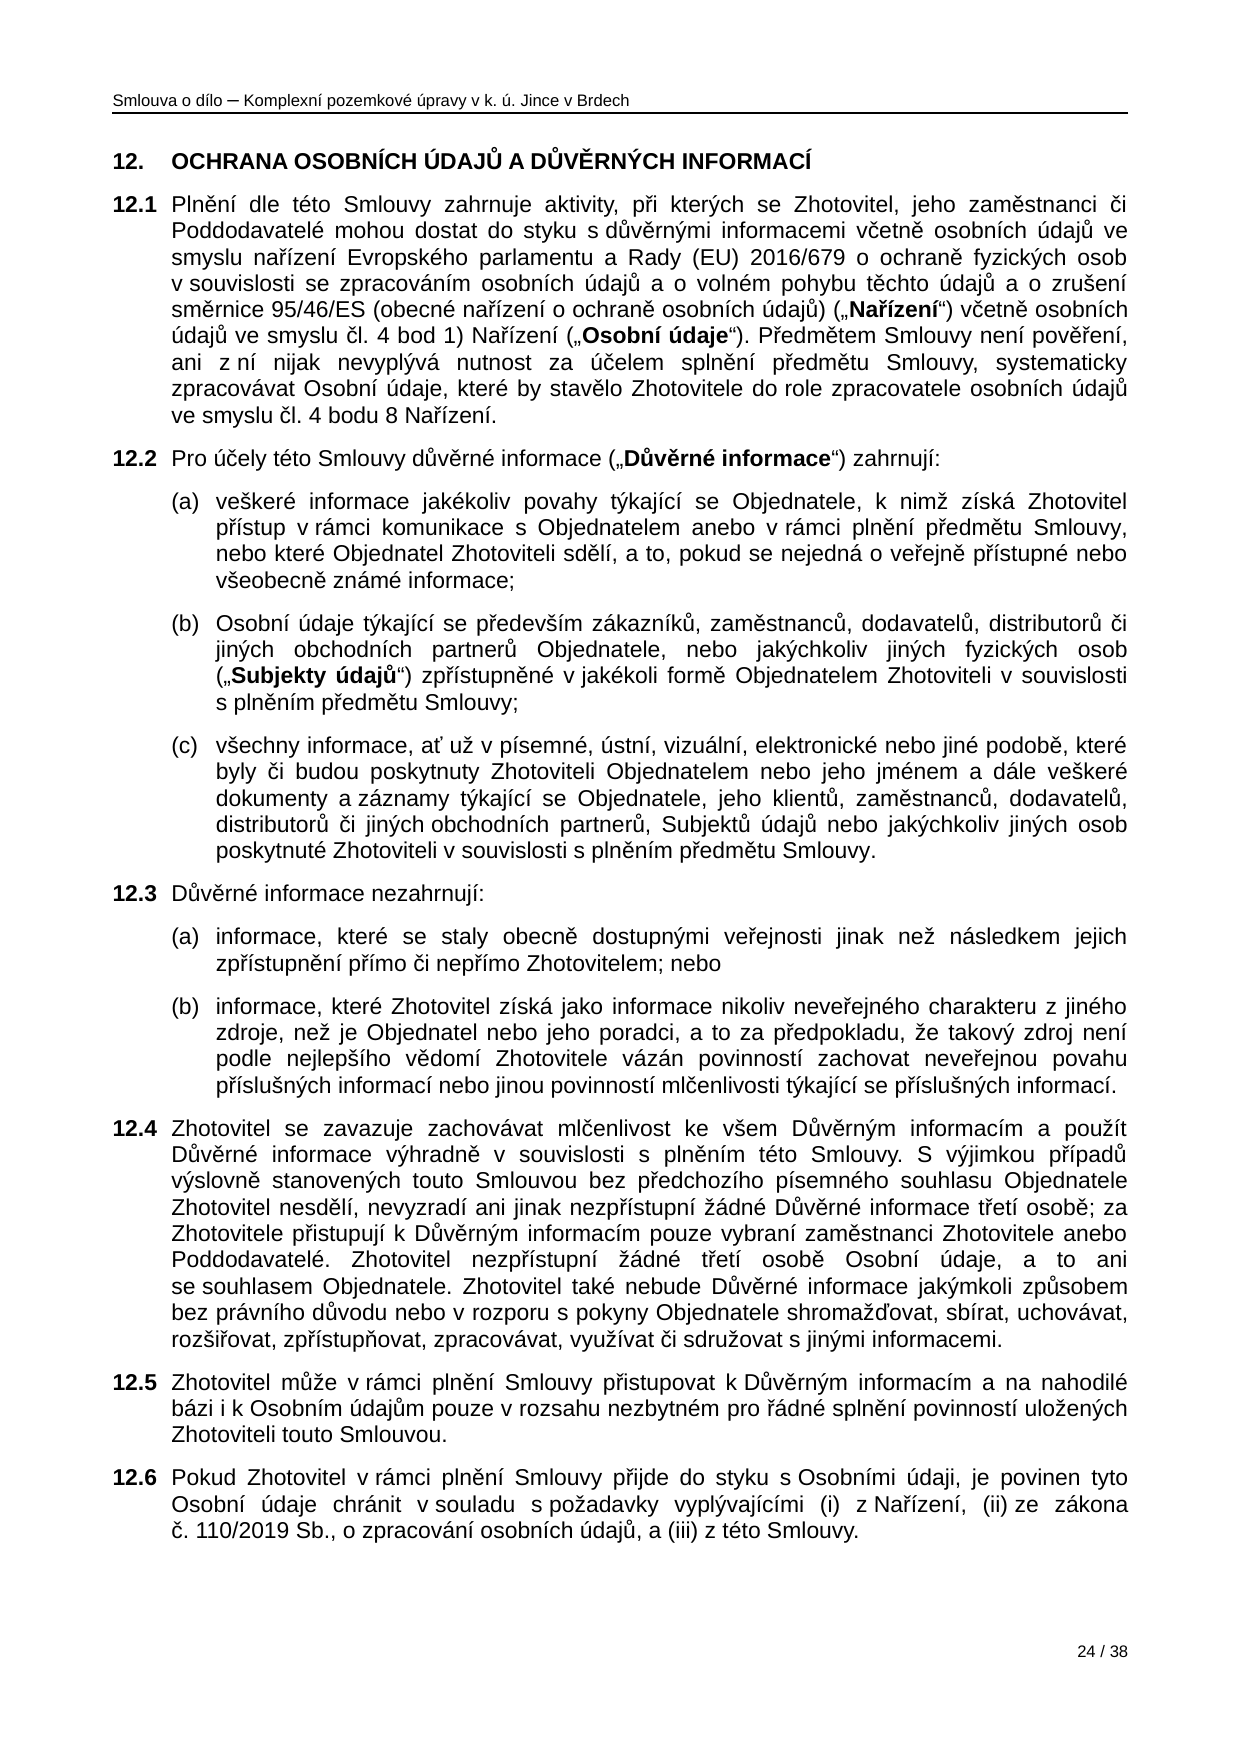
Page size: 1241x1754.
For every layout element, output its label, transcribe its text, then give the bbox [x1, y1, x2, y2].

text Osobní údaje týkající se především zákazníků, zaměstnanců, dodavatelů, distributorů či jiných obchodních partnerů Objednatele, nebo jakýchkoliv jiných fyzických osob („Subjekty údajů“) zpřístupněné v jakékoli formě Objednatelem Zhotoviteli v souvislosti s plněním předmětu Smlouvy; [171, 610, 1128, 715]
text Ochrana osobních údajů a Důvěrných informací [112, 148, 1128, 174]
list veškeré informace jakékoliv povahy týkající se Objednatele, k nimž získá Zhotovitel přístup v rámci komunikace s Objednatelem anebo v rámci plnění předmětu Smlouvy, nebo které Objednatel Zhotoviteli sdělí, a to, pokud se nejedná o veřejně přístupné nebo všeobecně známé informace; [171, 488, 1128, 593]
text všechny informace, ať už v písemné, ústní, vizuální, elektronické nebo jiné podobě, které byly či budou poskytnuty Zhotoviteli Objednatelem nebo jeho jménem a dále veškeré dokumenty a záznamy týkající se Objednatele, jeho klientů, zaměstnanců, dodavatelů, distributorů či jiných obchodních partnerů, Subjektů údajů nebo jakýchkoliv jiných osob poskytnuté Zhotoviteli v souvislosti s plněním předmětu Smlouvy. [171, 732, 1128, 863]
text Pro účely této Smlouvy důvěrné informace („Důvěrné informace“) zahrnují: [112, 444, 1128, 471]
list informace, které se staly obecně dostupnými veřejnosti jinak než následkem jejich zpřístupnění přímo či nepřímo Zhotovitelem; nebo [171, 923, 1128, 976]
text Pokud Zhotovitel v rámci plnění Smlouvy přijde do styku s Osobními údaji, je povinen tyto Osobní údaje chránit v souladu s požadavky vyplývajícími (i) z Nařízení, (ii) ze zákona č. 110/2019 Sb., o zpracování osobních údajů, a (iii) z této Smlouvy. [112, 1464, 1128, 1543]
text Zhotovitel se zavazuje zachovávat mlčenlivost ke všem Důvěrným informacím a použít Důvěrné informace výhradně v souvislosti s plněním této Smlouvy. S výjimkou případů výslovně stanovených touto Smlouvou bez předchozího písemného souhlasu Objednatele Zhotovitel nesdělí, nevyzradí ani jinak nezpřístupní žádné Důvěrné informace třetí osobě; za Zhotovitele přistupují k Důvěrným informacím pouze vybraní zaměstnanci Zhotovitele anebo Poddodavatelé. Zhotovitel nezpřístupní žádné třetí osobě Osobní údaje, a to ani se souhlasem Objednatele. Zhotovitel také nebude Důvěrné informace jakýmkoli způsobem bez právního důvodu nebo v rozporu s pokyny Objednatele shromažďovat, sbírat, uchovávat, rozšiřovat, zpřístupňovat, zpracovávat, využívat či sdružovat s jinými informacemi. [112, 1115, 1128, 1352]
text Důvěrné informace nezahrnují: [112, 880, 1128, 907]
list informace, které Zhotovitel získá jako informace nikoliv neveřejného charakteru z jiného zdroje, než je Objednatel nebo jeho poradci, a to za předpokladu, že takový zdroj není podle nejlepšího vědomí Zhotovitele vázán povinností zachovat neveřejnou povahu příslušných informací nebo jinou povinností mlčenlivosti týkající se příslušných informací. [171, 993, 1128, 1098]
text Zhotovitel může v rámci plnění Smlouvy přistupovat k Důvěrným informacím a na nahodilé bázi i k Osobním údajům pouze v rozsahu nezbytném pro řádné splnění povinností uložených Zhotoviteli touto Smlouvou. [112, 1368, 1128, 1448]
text Plnění dle této Smlouvy zahrnuje aktivity, při kterých se Zhotovitel, jeho zaměstnanci či Poddodavatelé mohou dostat do styku s důvěrnými informacemi včetně osobních údajů ve smyslu nařízení Evropského parlamentu a Rady (EU) 2016/679 o ochraně fyzických osob v souvislosti se zpracováním osobních údajů a o volném pohybu těchto údajů a o zrušení směrnice 95/46/ES (obecné nařízení o ochraně osobních údajů) („Nařízení“) včetně osobních údajů ve smyslu čl. 4 bod 1) Nařízení („Osobní údaje“). Předmětem Smlouvy není pověření, ani z ní nijak nevyplývá nutnost za účelem splnění předmětu Smlouvy, systematicky zpracovávat Osobní údaje, které by stavělo Zhotovitele do role zpracovatele osobních údajů ve smyslu čl. 4 bodu 8 Nařízení. [112, 191, 1128, 428]
